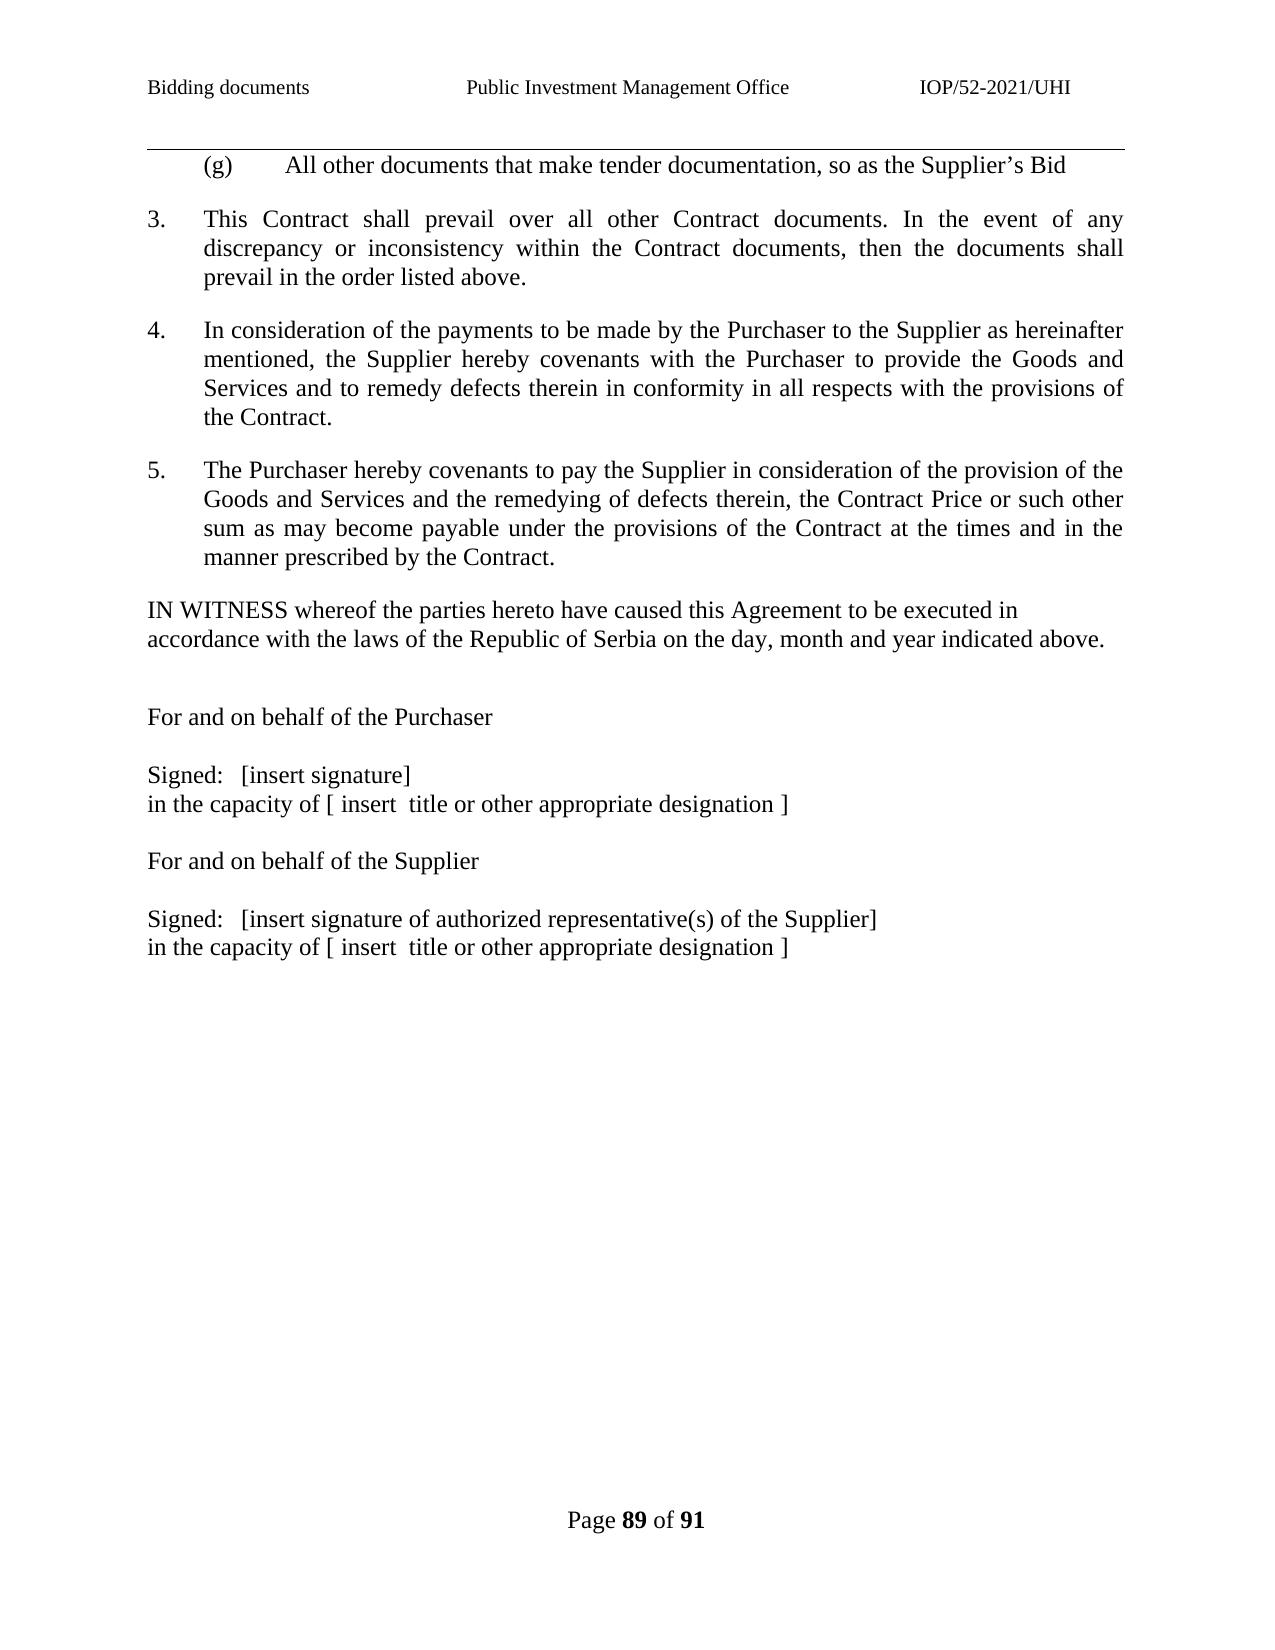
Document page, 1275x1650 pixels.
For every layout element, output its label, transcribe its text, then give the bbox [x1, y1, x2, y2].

text For and on behalf of the Purchaser [147, 702, 1125, 731]
text 4. In consideration of the payments to be made by the Purchaser to the Supplier as hereinafter mentioned, the Supplier hereby covenants with the Purchaser to provide the Goods and Services and to remedy defects therein in conformity in all respects with the provisions of the Contract. [147, 315, 1125, 430]
text in the capacity of [ insert title or other appropriate designation ] [147, 789, 1125, 817]
text IN WITNESS whereof the parties hereto have caused this Agreement to be executed in accordance with the laws of the Republic of Serbia on the day, month and year indicated above. [147, 595, 1125, 653]
text 5. The Purchaser hereby covenants to pay the Supplier in consideration of the provision of the Goods and Services and the remedying of defects therein, the Contract Price or such other sum as may become payable under the provisions of the Contract at the times and in the manner prescribed by the Contract. [147, 455, 1125, 570]
text Signed: [insert signature] [147, 760, 1125, 789]
text Signed: [insert signature of authorized representative(s) of the Supplier] [147, 904, 1125, 932]
list All other documents that make tender documentation, so as the Supplier’s Bid [203, 150, 1125, 179]
text 3. This Contract shall prevail over all other Contract documents. In the event of any discrepancy or inconsistency within the Contract documents, then the documents shall prevail in the order listed above. [147, 204, 1125, 290]
text in the capacity of [ insert title or other appropriate designation ] [147, 932, 1125, 961]
text For and on behalf of the Supplier [147, 846, 1125, 875]
